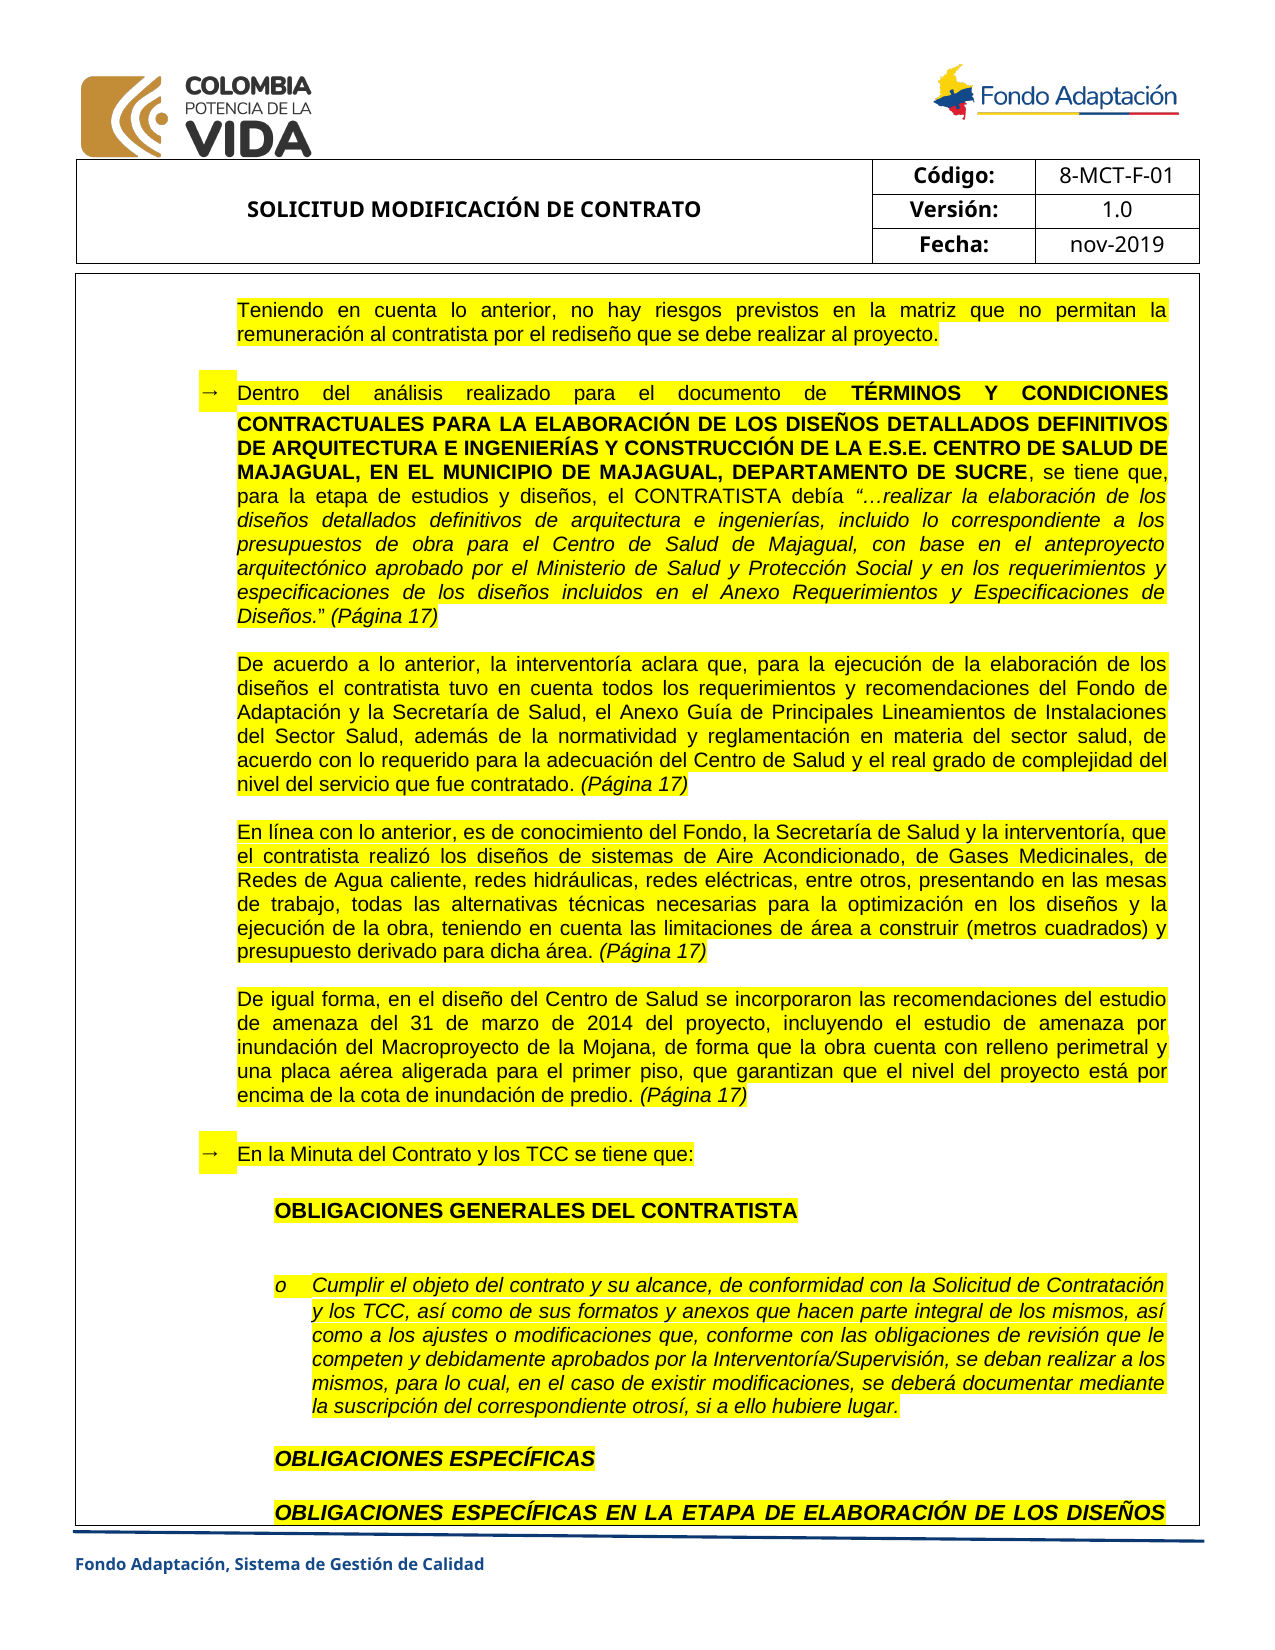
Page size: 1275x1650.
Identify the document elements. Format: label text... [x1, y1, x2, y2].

picture [915, 61, 1191, 128]
picture [75, 75, 317, 159]
